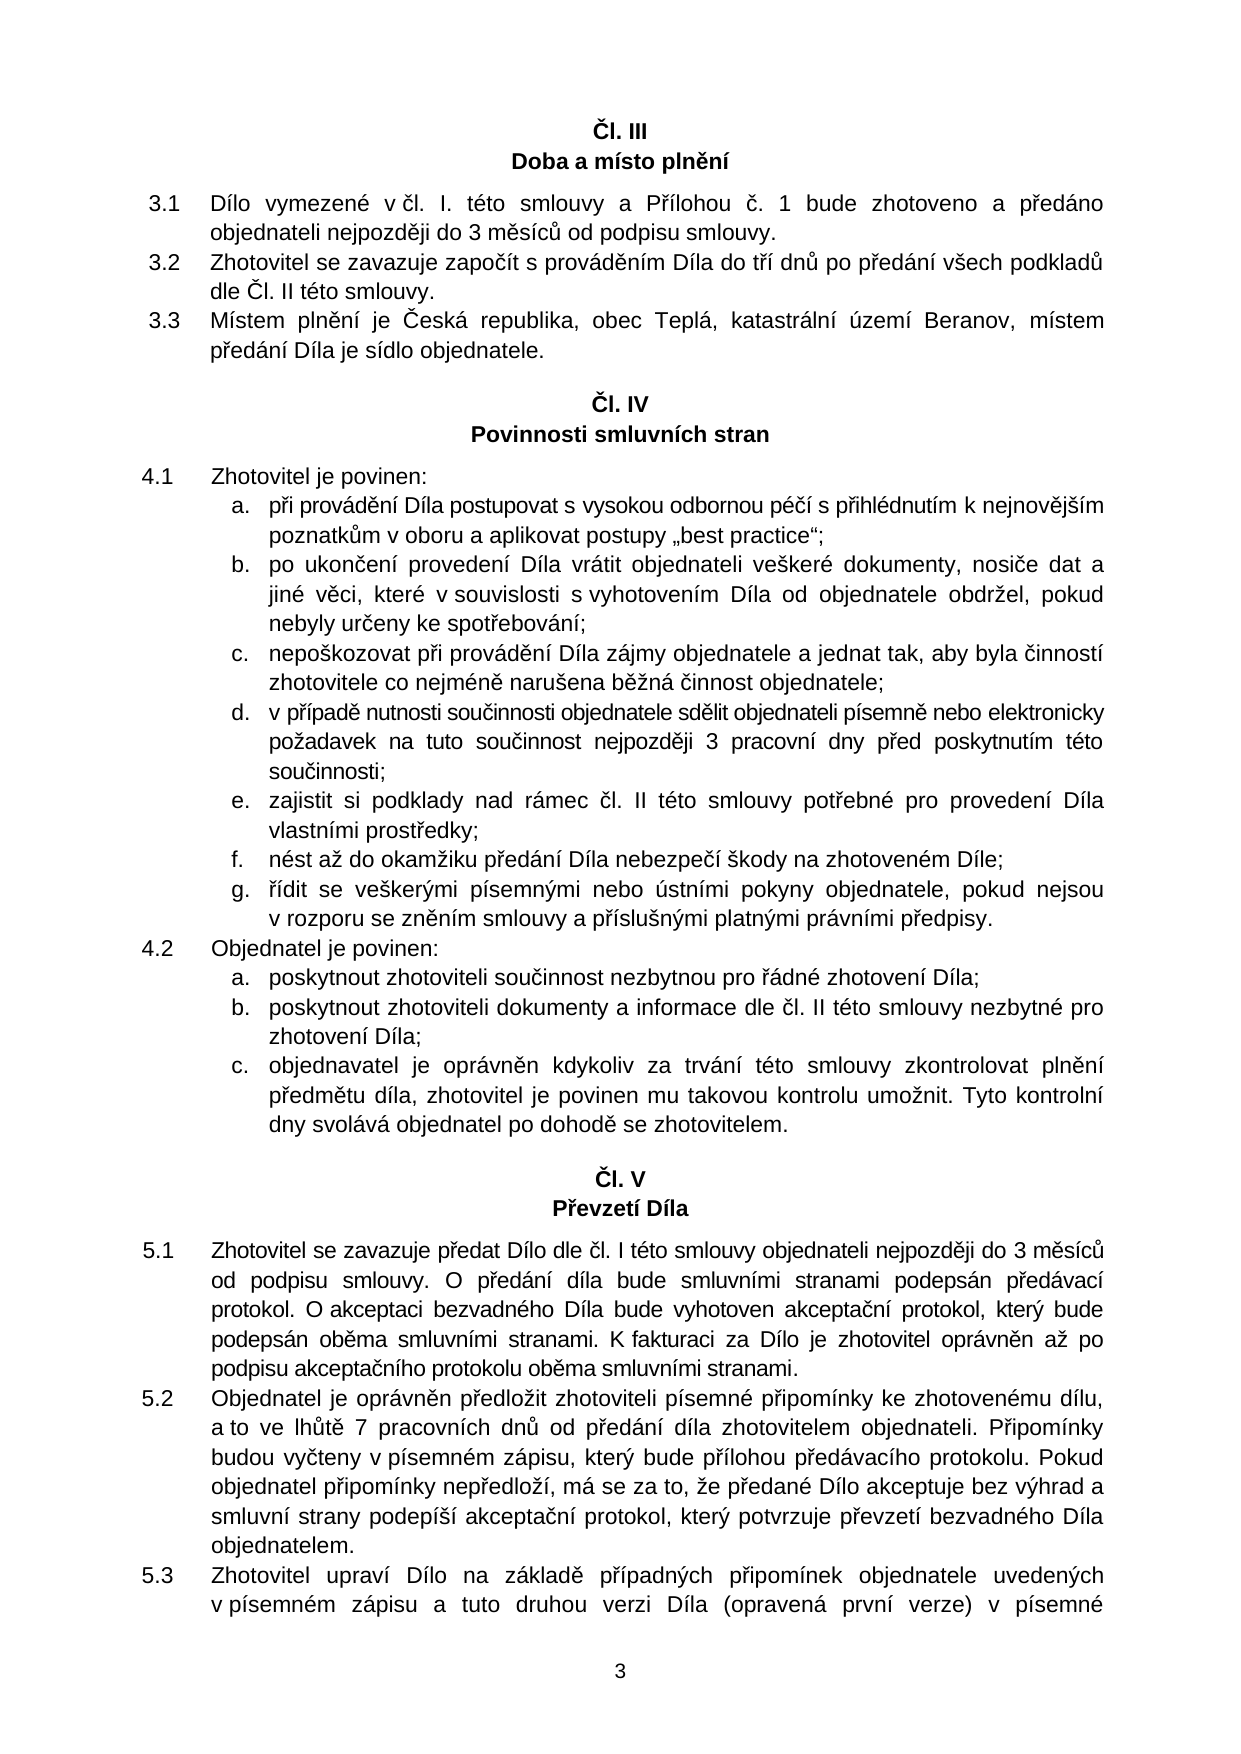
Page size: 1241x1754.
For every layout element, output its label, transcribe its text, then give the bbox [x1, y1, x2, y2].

list Zhotovitel se zavazuje předat Dílo dle čl. I této smlouvy objednateli nejpozději do 3 měsíců od podpisu smlouvy. O předání díla bude smluvními stranami podepsán předávací protokol. O akceptaci bezvadného Díla bude vyhotoven akceptační protokol, který bude podepsán oběma smluvními stranami. K fakturaci za Dílo je zhotovitel oprávněn až po podpisu akceptačního protokolu oběma smluvními stranami. [173, 1237, 1104, 1382]
list poskytnout zhotoviteli dokumenty a informace dle čl. II této smlouvy nezbytné pro zhotovení Díla; [231, 993, 1104, 1049]
list Doba a místo plnění [136, 118, 1104, 174]
list objednavatel je oprávněn kdykoliv za trvání této smlouvy zkontrolovat plnění předmětu díla, zhotovitel je povinen mu takovou kontrolu umožnit. Tyto kontrolní dny svolává objednatel po dohodě se zhotovitelem. [231, 1052, 1104, 1138]
list Objednatel je oprávněn předložit zhotoviteli písemné připomínky ke zhotovenému dílu, a to ve lhůtě 7 pracovních dnů od předání díla zhotovitelem objednateli. Připomínky budou vyčteny v písemném zápisu, který bude přílohou předávacího protokolu. Pokud objednatel připomínky nepředloží, má se za to, že předané Dílo akceptuje bez výhrad a smluvní strany podepíší akceptační protokol, který potvrzuje převzetí bezvadného Díla objednatelem. [173, 1385, 1104, 1558]
list v případě nutnosti součinnosti objednatele sdělit objednateli písemně nebo elektronicky požadavek na tuto součinnost nejpozději 3 pracovní dny před poskytnutím této součinnosti; [231, 699, 1104, 784]
list při provádění Díla postupovat s vysokou odbornou péčí s přihlédnutím k nejnovějším poznatkům v oboru a aplikovat postupy „best practice“; [231, 492, 1104, 548]
list zajistit si podklady nad rámec čl. II této smlouvy potřebné pro provedení Díla vlastními prostředky; [231, 787, 1104, 843]
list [173, 1562, 1104, 1617]
list Objednatel je povinen: [173, 934, 1104, 961]
list Zhotovitel je povinen: [173, 463, 1104, 489]
list nepoškozovat při provádění Díla zájmy objednatele a jednat tak, aby byla činností zhotovitele co nejméně narušena běžná činnost objednatele; [231, 640, 1104, 696]
list Povinnosti smluvních stran [136, 391, 1104, 447]
list Převzetí Díla [136, 1166, 1104, 1222]
list poskytnout zhotoviteli součinnost nezbytnou pro řádné zhotovení Díla; [231, 964, 1104, 990]
list řídit se veškerými písemnými nebo ústními pokyny objednatele, pokud nejsou v rozporu se zněním smlouvy a příslušnými platnými právními předpisy. [231, 876, 1104, 931]
list Zhotovitel se zavazuje započít s prováděním Díla do tří dnů po předání všech podkladů dle Čl. II této smlouvy. [180, 248, 1104, 304]
list Místem plnění je Česká republika, obec Teplá, katastrální území Beranov, místem předání Díla je sídlo objednatele. [180, 307, 1104, 363]
list nést až do okamžiku předání Díla nebezpečí škody na zhotoveném Díle; [231, 846, 1104, 872]
list po ukončení provedení Díla vrátit objednateli veškeré dokumenty, nosiče dat a jiné věci, které v souvislosti s vyhotovením Díla od objednatele obdržel, pokud nebyly určeny ke spotřebování; [231, 551, 1104, 637]
list Dílo vymezené v čl. I. této smlouvy a Přílohou č. 1 bude zhotoveno a předáno objednateli nejpozději do 3 měsíců od podpisu smlouvy. [180, 189, 1104, 245]
